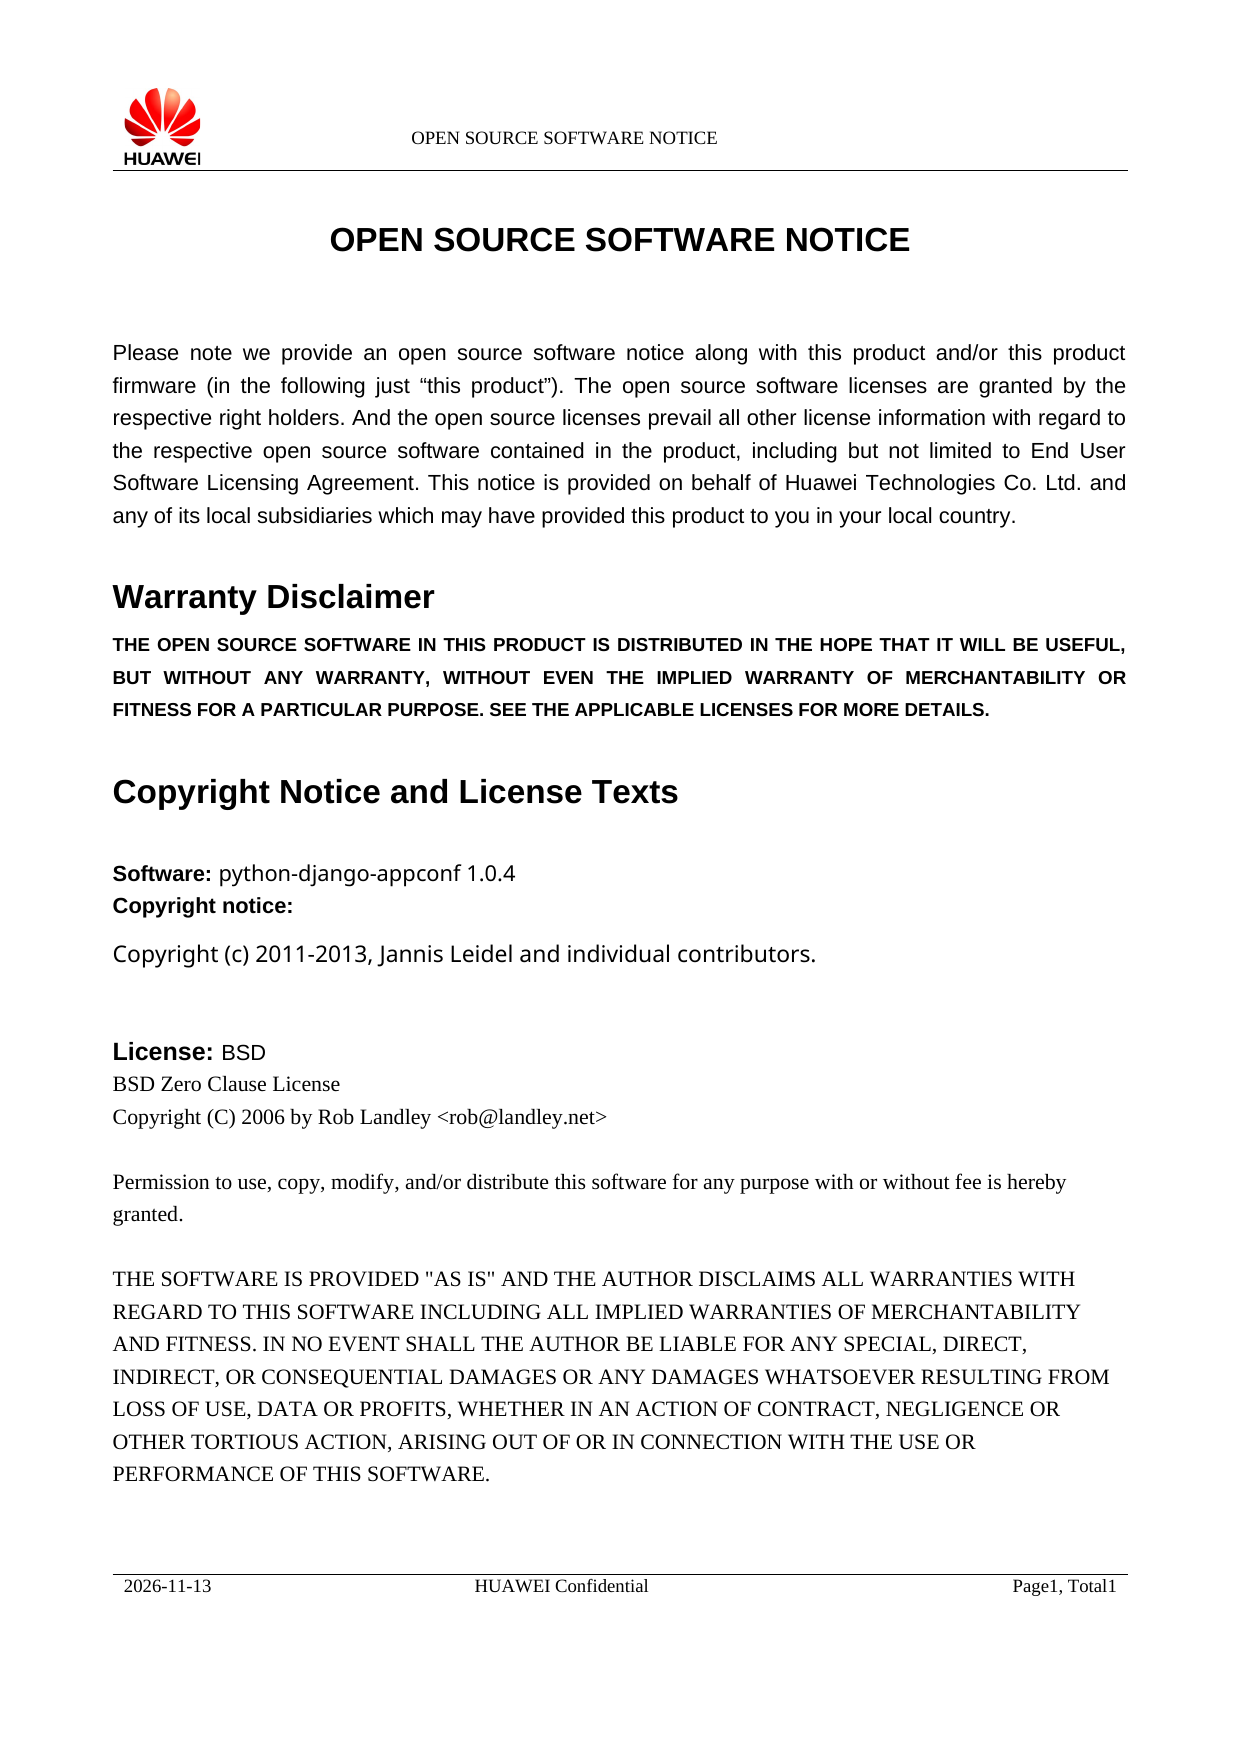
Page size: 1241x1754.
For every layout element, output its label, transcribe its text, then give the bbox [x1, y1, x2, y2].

text Please note we provide an open source software notice along with this product and/or this product firmware (in the following just “this product”). The open source software licenses are granted by the respective right holders. And the open source licenses prevail all other license information with regard to the respective open source software contained in the product, including but not limited to End User Software Licensing Agreement. This notice is provided on behalf of Huawei Technologies Co. Ltd. and any of its local subsidiaries which may have provided this product to you in your local country. [112, 336, 1128, 531]
text The open source software in this product is distributed in the hope that it will be useful, but WITHOUT ANY WARRANTY, without even the implied warranty of MERCHANTABILITY or FITNESS FOR A PARTICULAR PURPOSE. See the applicable licenses for more details. [112, 629, 1128, 726]
title Software: python-django-appconf 1.0.4 [112, 856, 1128, 889]
text BSD Zero Clause License Copyright (C) 2006 by Rob Landley <rob@landley.net> Permission to use, copy, modify, and/or distribute this software for any purpose with or without fee is hereby granted. THE SOFTWARE IS PROVIDED "AS IS" AND THE AUTHOR DISCLAIMS ALL WARRANTIES WITH REGARD TO THIS SOFTWARE INCLUDING ALL IMPLIED WARRANTIES OF MERCHANTABILITY AND FITNESS. IN NO EVENT SHALL THE AUTHOR BE LIABLE FOR ANY SPECIAL, DIRECT, INDIRECT, OR CONSEQUENTIAL DAMAGES OR ANY DAMAGES WHATSOEVER RESULTING FROM LOSS OF USE, DATA OR PROFITS, WHETHER IN AN ACTION OF CONTRACT, NEGLIGENCE OR OTHER TORTIOUS ACTION, ARISING OUT OF OR IN CONNECTION WITH THE USE OR PERFORMANCE OF THIS SOFTWARE. [112, 1068, 1128, 1523]
text OPEN SOURCE SOFTWARE NOTICE [112, 206, 1128, 271]
text Copyright notice: Copyright (c) 2011-2013, Jannis Leidel and individual contributors. [112, 889, 1128, 1019]
picture [124, 88, 201, 165]
text Warranty Disclaimer [112, 564, 1128, 629]
text Copyright Notice and License Texts [112, 759, 1128, 824]
text License: BSD [112, 1035, 1128, 1068]
